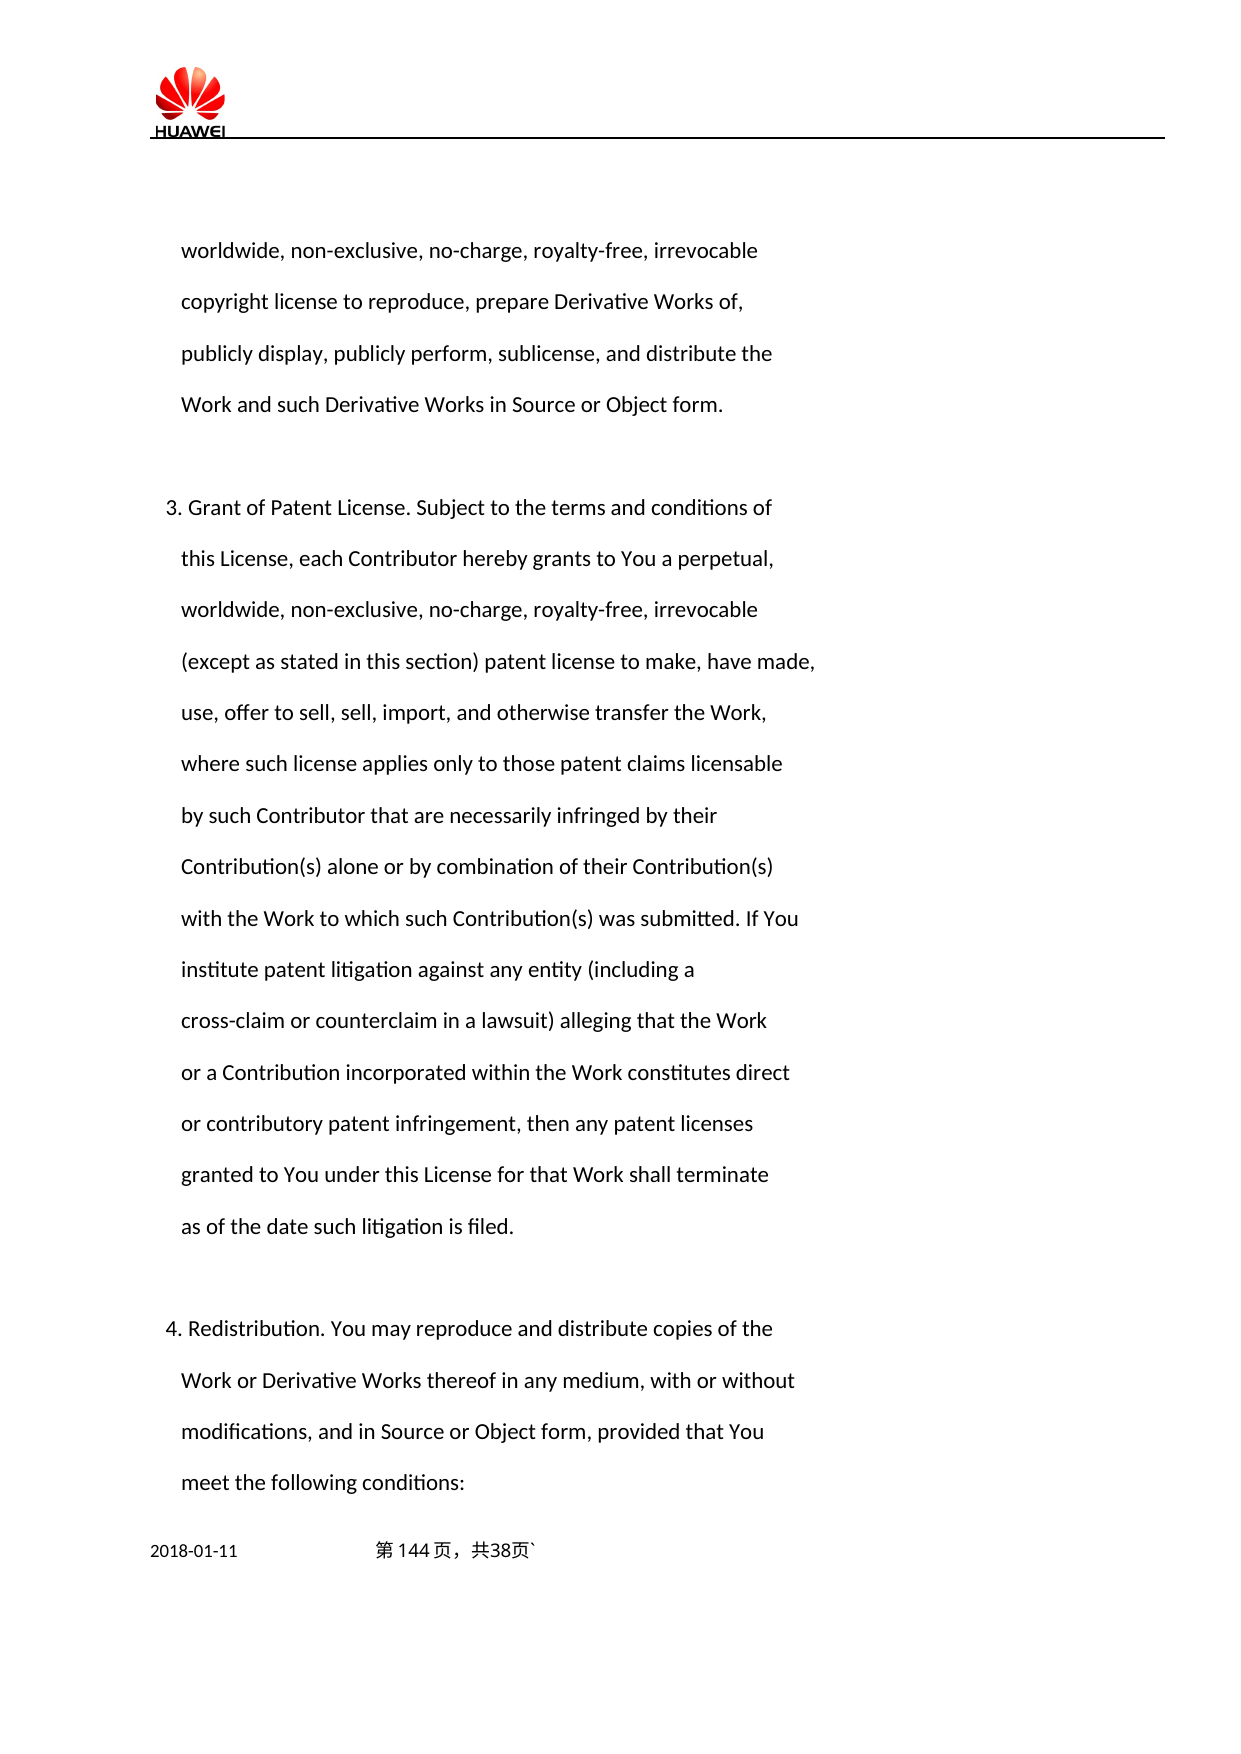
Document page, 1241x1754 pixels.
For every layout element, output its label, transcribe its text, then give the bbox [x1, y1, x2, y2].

text cross-claim or counterclaim in a lawsuit) alleging that the Work [150, 1004, 1090, 1037]
picture [156, 67, 225, 137]
text Contribution(s) alone or by combination of their Contribution(s) [150, 850, 1090, 883]
text modifications, and in Source or Object form, provided that You [150, 1415, 1090, 1447]
text Work and such Derivative Works in Source or Object form. [150, 388, 1090, 420]
text by such Contributor that are necessarily infringed by their [150, 799, 1090, 831]
text institute patent litigation against any entity (including a [150, 953, 1090, 985]
text granted to You under this License for that Work shall terminate [150, 1158, 1090, 1191]
text use, offer to sell, sell, import, and otherwise transfer the Work, [150, 696, 1090, 728]
text (except as stated in this section) patent license to make, have made, [150, 645, 1090, 677]
text Work or Derivative Works thereof in any medium, with or without [150, 1364, 1090, 1396]
text copyright license to reproduce, prepare Derivative Works of, [150, 285, 1090, 318]
text 4. Redistribution. You may reproduce and distribute copies of the [150, 1312, 1090, 1345]
text where such license applies only to those patent claims licensable [150, 747, 1090, 780]
text this License, each Contributor hereby grants to You a perpetual, [150, 542, 1090, 574]
text meet the following conditions: [150, 1466, 1090, 1499]
text 3. Grant of Patent License. Subject to the terms and conditions of [150, 491, 1090, 523]
text worldwide, non-exclusive, no-charge, royalty-free, irrevocable [150, 593, 1090, 626]
text as of the date such litigation is filed. [150, 1209, 1090, 1242]
text worldwide, non-exclusive, no-charge, royalty-free, irrevocable [150, 234, 1090, 266]
text or a Contribution incorporated within the Work constitutes direct [150, 1056, 1090, 1088]
text publicly display, publicly perform, sublicense, and distribute the [150, 337, 1090, 369]
text with the Work to which such Contribution(s) was submitted. If You [150, 901, 1090, 934]
text or contributory patent infringement, then any patent licenses [150, 1107, 1090, 1139]
